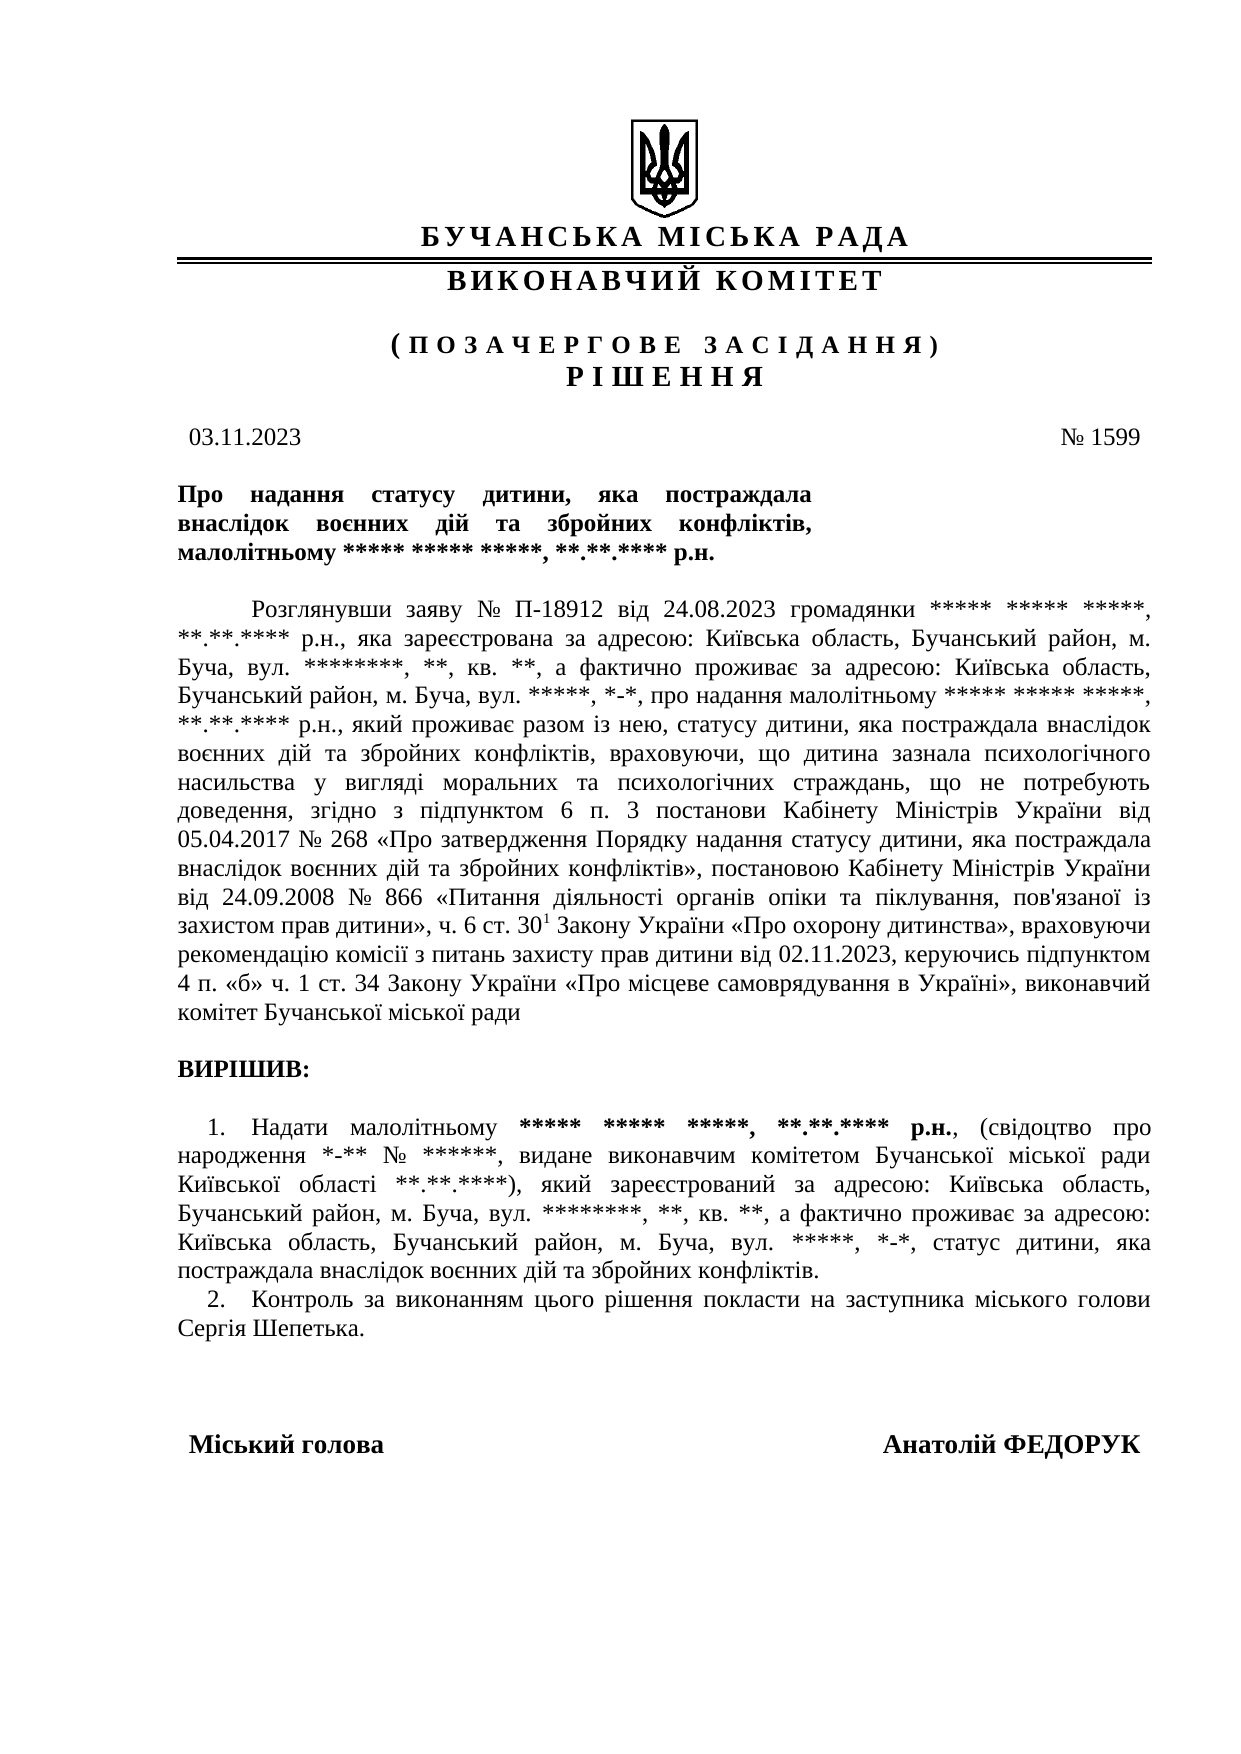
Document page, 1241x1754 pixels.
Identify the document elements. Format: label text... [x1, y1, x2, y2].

text (ПОЗАЧЕРГОВЕ ЗАСІДАННЯ) [177, 326, 1152, 359]
text РІШЕННЯ [177, 359, 1152, 393]
text БУЧАНСЬКА МІСЬКА РАДА [177, 219, 1152, 252]
picture [629, 118, 700, 219]
text Про надання статусу дитини, яка постраждала внаслідок воєнних дій та збройних конфліктів, малолітньому ***** ***** *****, **.**.**** р.н. [177, 479, 812, 565]
list Надати малолітньому ***** ***** *****, **.**.**** р.н., (свідоцтво про народження *-** № ******, видане виконавчим комітетом Бучанської міської ради Київської області **.**.****), який зареєстрований за адресою: Київська область, Бучанський район, м. Буча, вул. ********, **, кв. **, а фактично проживає за адресою: Київська область, Бучанський район, м. Буча, вул. *****, *-*, статус дитини, яка постраждала внаслідок воєнних дій та збройних конфліктів. [177, 1112, 1152, 1284]
table_header ВИКОНАВЧИЙ КОМІТЕТ [177, 264, 1152, 326]
list Контроль за виконанням цього рішення покласти на заступника міського голови Сергія Шепетька. [177, 1284, 1152, 1342]
text ВИРІШИВ: [177, 1054, 1152, 1083]
text Розглянувши заяву № П-18912 від 24.08.2023 громадянки ***** ***** *****, **.**.**** р.н., яка зареєстрована за адресою: Київська область, Бучанський район, м. Буча, вул. ********, **, кв. **, а фактично проживає за адресою: Київська область, Бучанський район, м. Буча, вул. *****, *-*, про надання малолітньому ***** ***** *****, **.**.**** р.н., який проживає разом із нею, статусу дитини, яка постраждала внаслідок воєнних дій та збройних конфліктів, враховуючи, що дитина зазнала психологічного насильства у вигляді моральних та психологічних страждань, що не потребують доведення, згідно з підпунктом 6 п. 3 постанови Кабінету Міністрів України від 05.04.2017 № 268 «Про затвердження Порядку надання статусу дитини, яка постраждала внаслідок воєнних дій та збройних конфліктів», постановою Кабінету Міністрів України від 24.09.2008 № 866 «Питання діяльності органів опіки та піклування, пов'язаної із захистом прав дитини», ч. 6 ст. 301 Закону України «Про охорону дитинства», враховуючи рекомендацію комісії з питань захисту прав дитини від 02.11.2023, керуючись підпунктом 4 п. «б» ч. 1 ст. 34 Закону України «Про місцеве самоврядування в Україні», виконавчий комітет Бучанської міської ради [177, 594, 1152, 1025]
table_header Міський голова [177, 1428, 663, 1459]
table_header Анатолій ФЕДОРУК [663, 1428, 1152, 1459]
table_header 03.11.2023 [177, 422, 666, 450]
table_header № 1599 [666, 422, 1152, 450]
